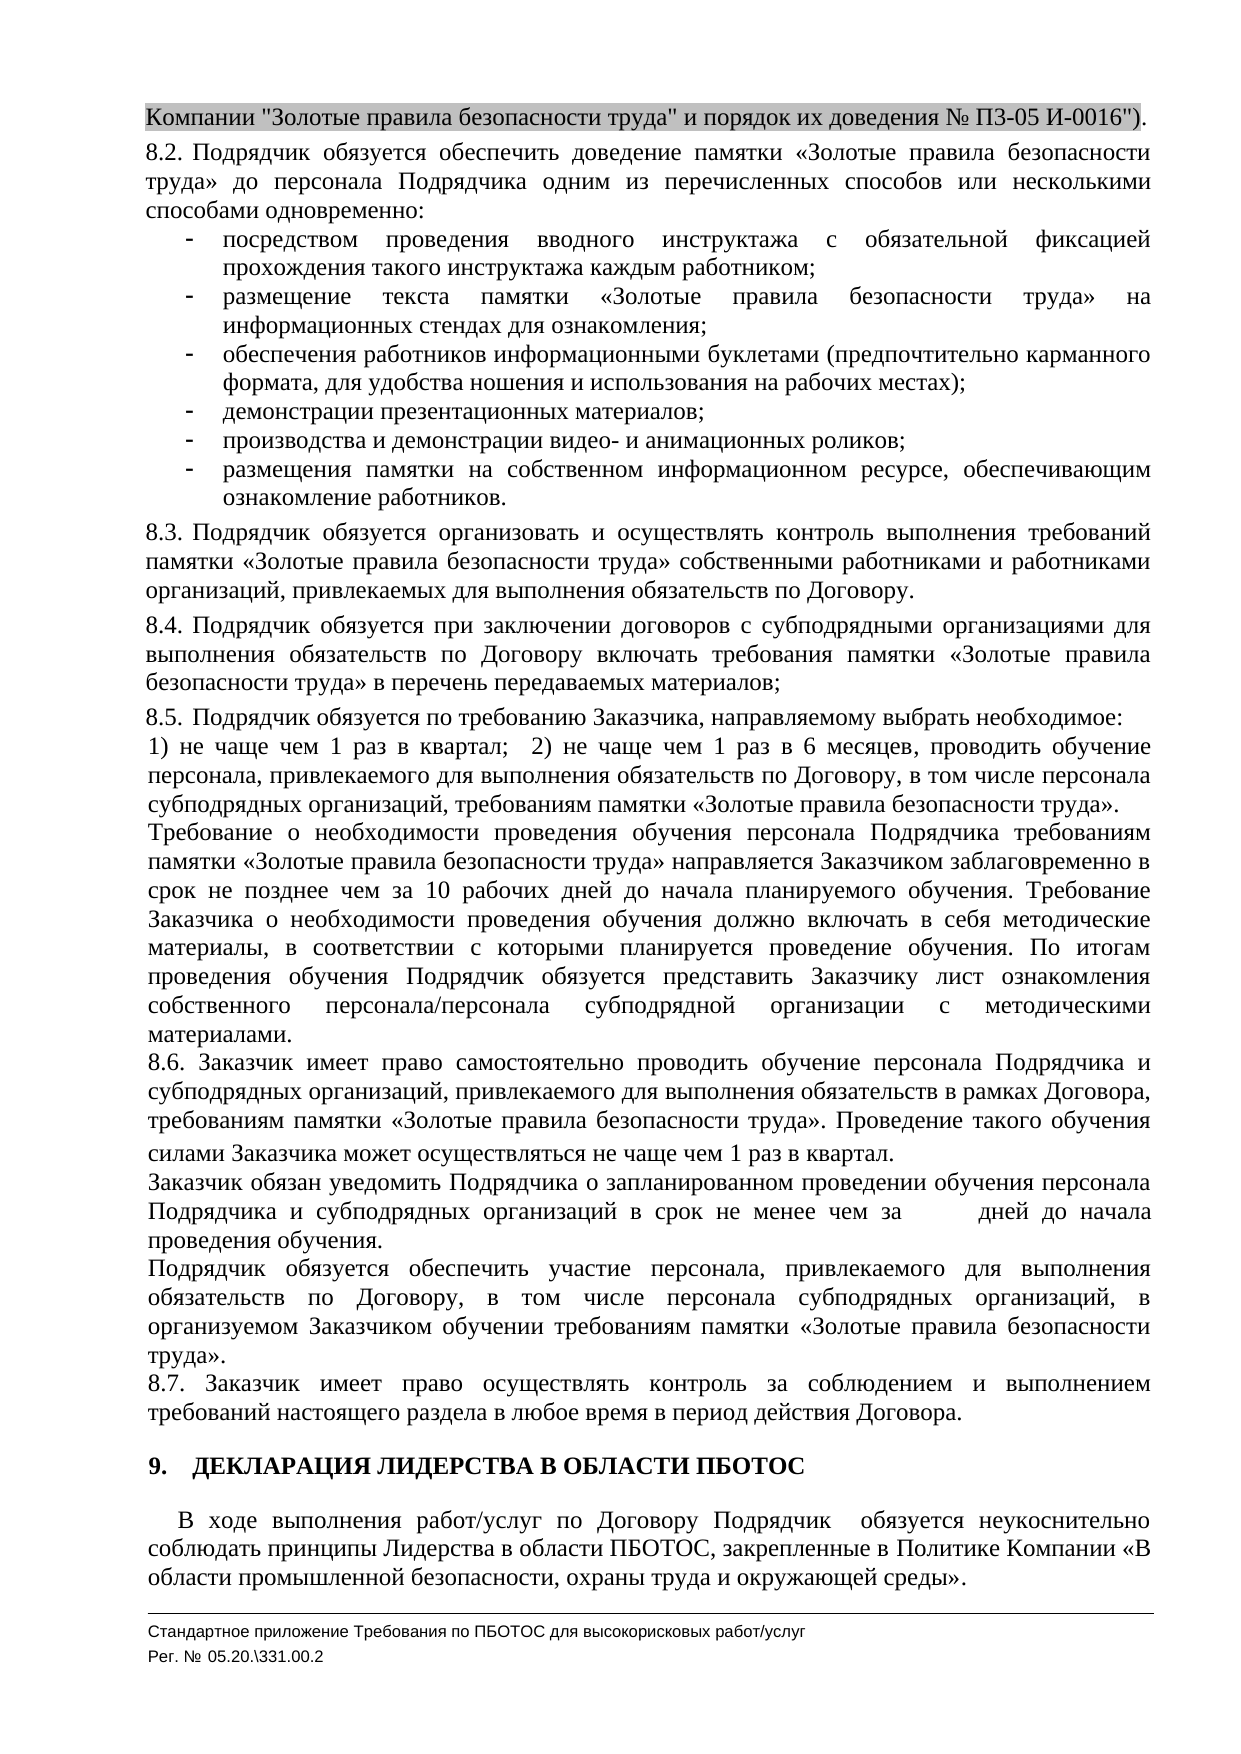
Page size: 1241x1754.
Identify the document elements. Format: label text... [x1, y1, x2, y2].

text 8.7. Заказчик имеет право осуществлять контроль за соблюдением и выполнением требований настоящего раздела в любое время в период действия Договора. [148, 1368, 1152, 1426]
text В ходе выполнения работ/услуг по Договору Подрядчик обязуется неукоснительно соблюдать принципы Лидерства в области ПБОТОС, закрепленные в Политике Компании «В области промышленной безопасности, охраны труда и окружающей среды». [148, 1505, 1152, 1591]
text 1) не чаще чем 1 раз в квартал; 2) не чаще чем 1 раз в 6 месяцев, проводить обучение персонала, привлекаемого для выполнения обязательств по Договору, в том числе персонала субподрядных организаций, требованиям памятки «Золотые правила безопасности труда». [148, 731, 1152, 817]
text Подрядчик обязуется обеспечить участие персонала, привлекаемого для выполнения обязательств по Договору, в том числе персонала субподрядных организаций, в организуемом Заказчиком обучении требованиям памятки «Золотые правила безопасности труда». [148, 1253, 1152, 1368]
list производства и демонстрации видео- и анимационных роликов; [185, 425, 1152, 454]
list размещение текста памятки «Золотые правила безопасности труда» на информационных стендах для ознакомления; [185, 281, 1152, 339]
list посредством проведения вводного инструктажа с обязательной фиксацией прохождения такого инструктажа каждым работником; [185, 224, 1152, 281]
list Подрядчик обязуется по требованию Заказчика, направляемому выбрать необходимое: [145, 702, 1152, 731]
text Требование о необходимости проведения обучения персонала Подрядчика требованиям памятки «Золотые правила безопасности труда» направляется Заказчиком заблаговременно в срок не позднее чем за 10 рабочих дней до начала планируемого обучения. Требование Заказчика о необходимости проведения обучения должно включать в себя методические материалы, в соответствии с которыми планируется проведение обучения. По итогам проведения обучения Подрядчик обязуется представить Заказчику лист ознакомления собственного персонала/персонала субподрядной организации с методическими материалами. [148, 817, 1152, 1047]
list Подрядчик обязуется обеспечить доведение памятки «Золотые правила безопасности труда» до персонала Подрядчика одним из перечисленных способов или несколькими способами одновременно: [145, 137, 1152, 224]
text 8.6. Заказчик имеет право самостоятельно проводить обучение персонала Подрядчика и субподрядных организаций, привлекаемого для выполнения обязательств в рамках Договора, требованиям памятки «Золотые правила безопасности труда». Проведение такого обучения силами Заказчика может осуществляться не чаще чем 1 раз в квартал. [148, 1047, 1152, 1167]
text Заказчик обязан уведомить Подрядчика о запланированном проведении обучения персонала Подрядчика и субподрядных организаций в срок не менее чем за дней до начала проведения обучения. [148, 1167, 1152, 1253]
list Подрядчик обязуется организовать и осуществлять контроль выполнения требований памятки «Золотые правила безопасности труда» собственными работниками и работниками организаций, привлекаемых для выполнения обязательств по Договору. [145, 517, 1152, 604]
list Подрядчик обязуется при заключении договоров с субподрядными организациями для выполнения обязательств по Договору включать требования памятки «Золотые правила безопасности труда» в перечень передаваемых материалов; [145, 610, 1152, 696]
list Декларация лидерства в области ПБОТОС [148, 1451, 1152, 1480]
list обеспечения работников информационными буклетами (предпочтительно карманного формата, для удобства ношения и использования на рабочих местах); [185, 339, 1152, 396]
list размещения памятки на собственном информационном ресурсе, обеспечивающим ознакомление работников. [185, 454, 1152, 511]
list демонстрации презентационных материалов; [185, 396, 1152, 425]
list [145, 102, 1152, 131]
